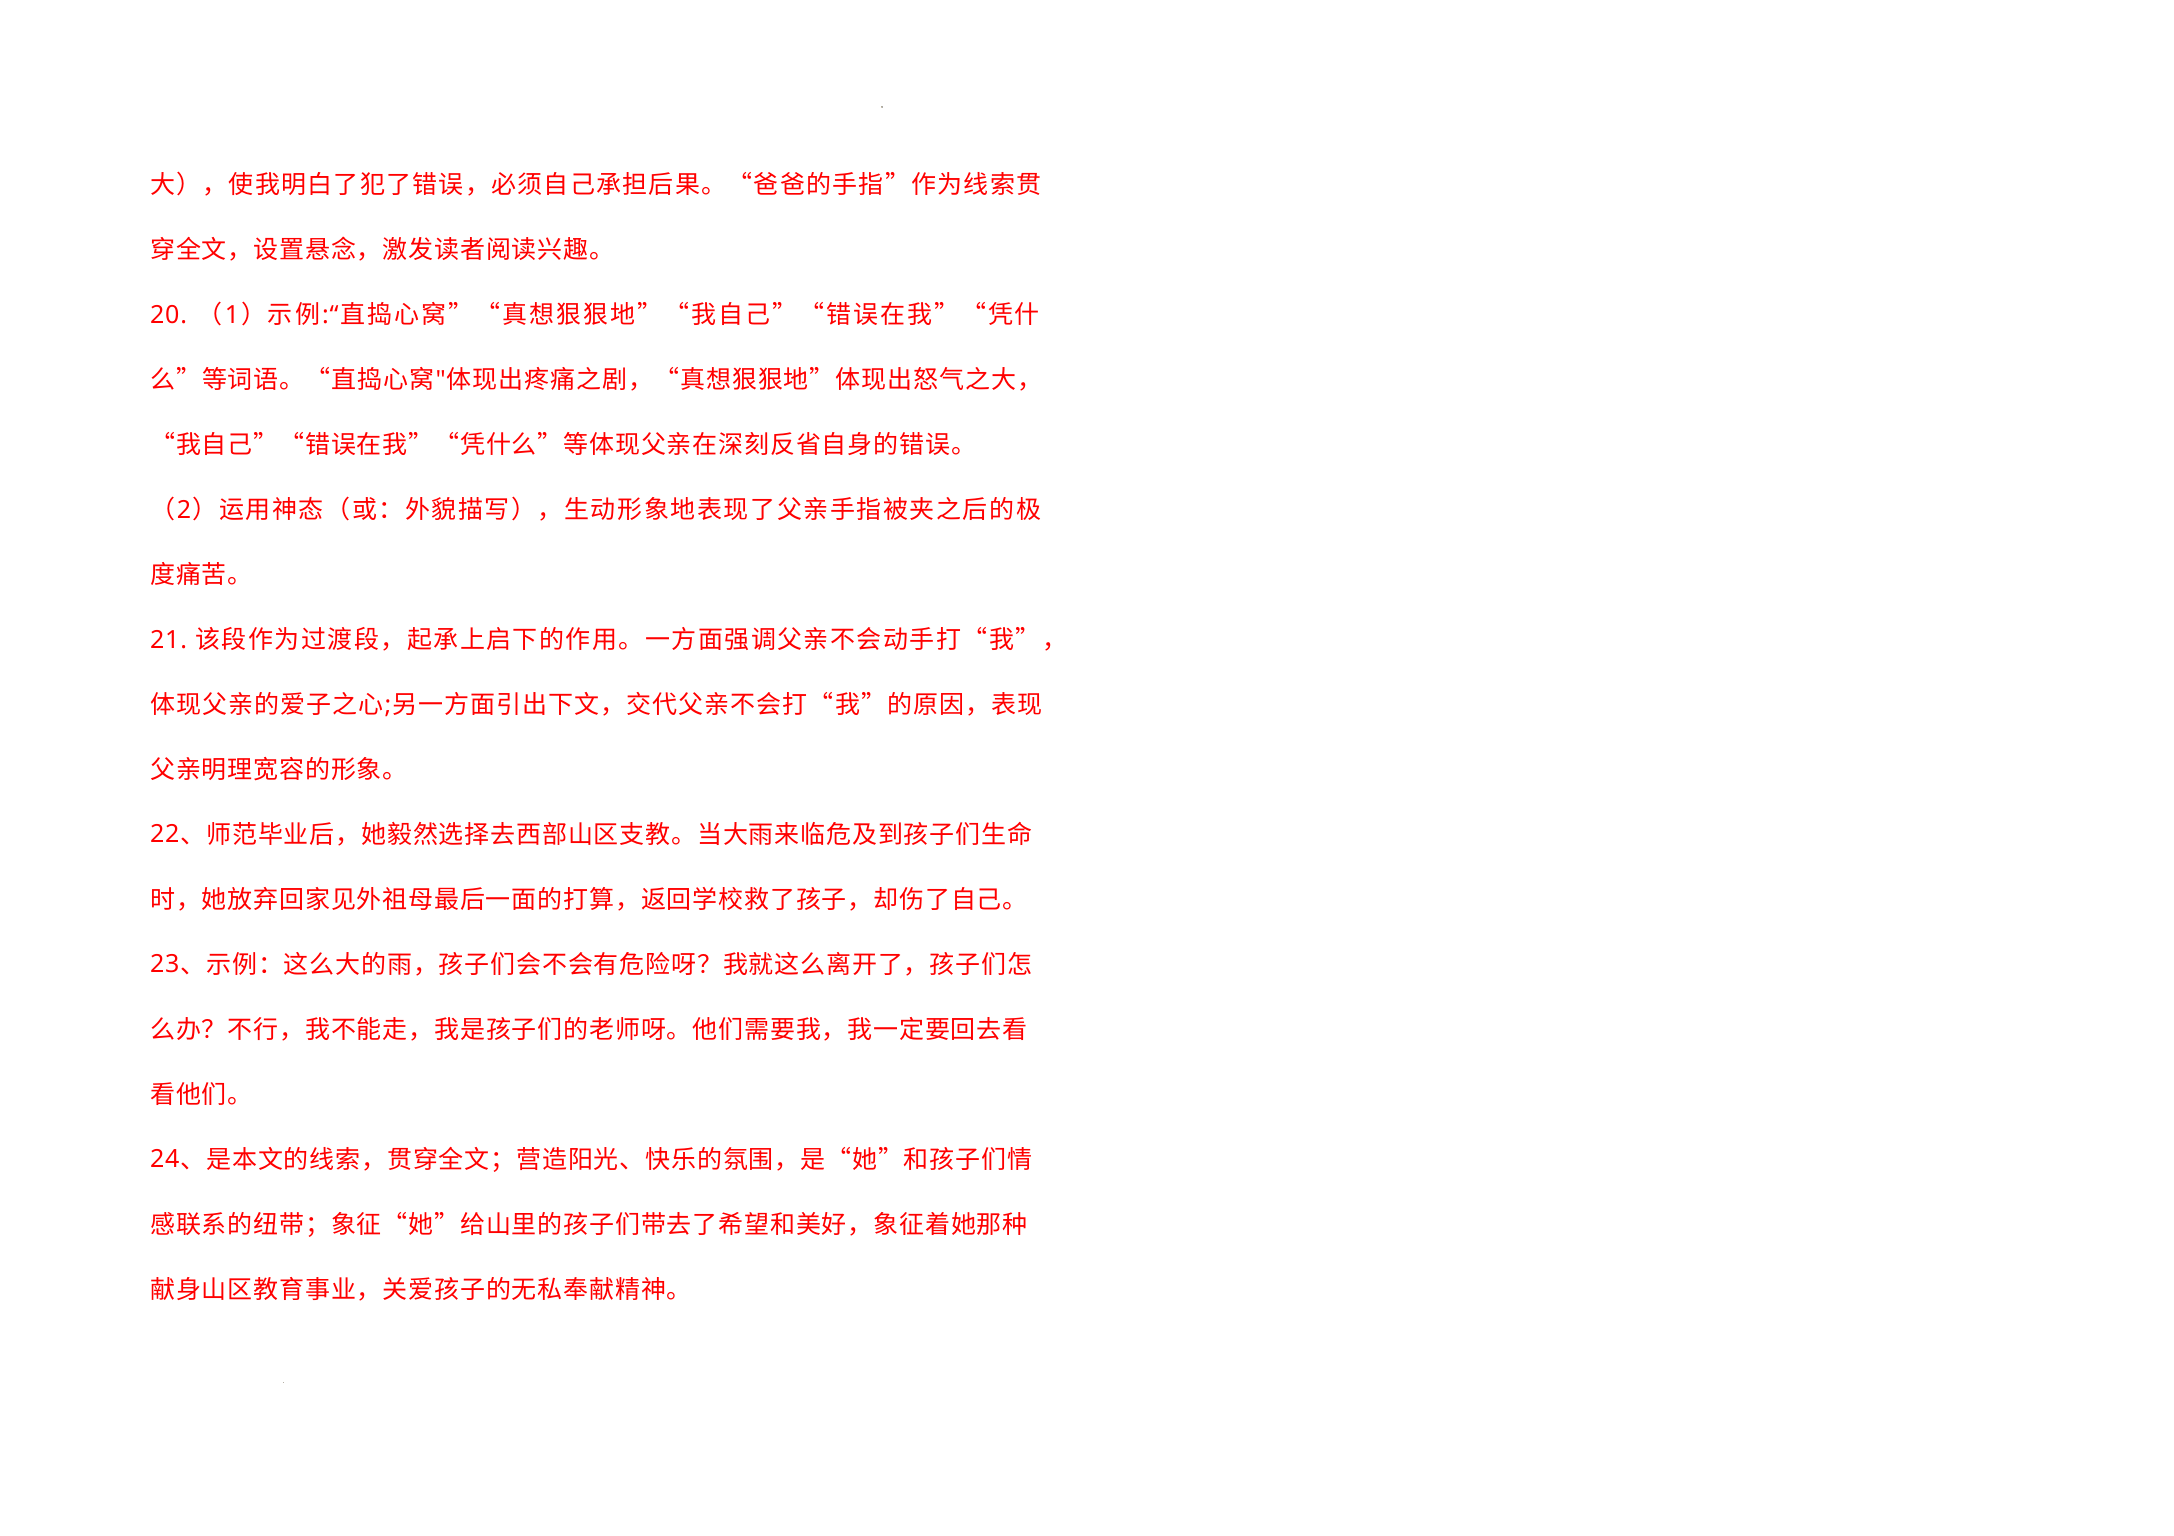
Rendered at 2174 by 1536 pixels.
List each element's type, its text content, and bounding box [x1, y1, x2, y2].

text 24、是本文的线索，贯穿全文；营造阳光、快乐的氛围，是“她”和孩子们情感联系的纽带；象征“她”给山里的孩子们带去了希望和美好，象征着她那种献身山区教育事业，关爱孩子的无私奉献精神。 [150, 1125, 1042, 1320]
text 23、示例：这么大的雨，孩子们会不会有危险呀？我就这么离开了，孩子们怎么办？不行，我不能走，我是孩子们的老师呀。他们需要我，我一定要回去看看他们。 [150, 930, 1042, 1125]
text 22、师范毕业后，她毅然选择去西部山区支教。当大雨来临危及到孩子们生命时，她放弃回家见外祖母最后一面的打算，返回学校救了孩子，却伤了自己。 [150, 800, 1042, 930]
text （2）运用神态（或：外貌描写），生动形象地表现了父亲手指被夹之后的极度痛苦。 [150, 475, 1042, 605]
text 20. （1）示例:“直捣心窝”“真想狠狠地”“我自己”“错误在我”“凭什么”等词语。“直捣心窝"体现出疼痛之剧，“真想狠狠地”体现出怒气之大，“我自己”“错误在我”“凭什么”等体现父亲在深刻反省自身的错误。 [150, 280, 1042, 475]
text 19.文章记叙了我无意中把父亲的手在门缝中夹了一下，爸爸强忍着手指被夹的剧痛未打“我”，反而反省自己的错误。表现了父亲对我的爱（或：父爱的伟大），使我明白了犯了错误，必须自己承担后果。“爸爸的手指”作为线索贯穿全文，设置悬念，激发读者阅读兴趣。 [150, 150, 1042, 280]
text 21. 该段作为过渡段，起承上启下的作用。一方面强调父亲不会动手打“我”，体现父亲的爱子之心;另一方面引出下文，交代父亲不会打“我”的原因，表现父亲明理宽容的形象。 [150, 605, 1042, 800]
